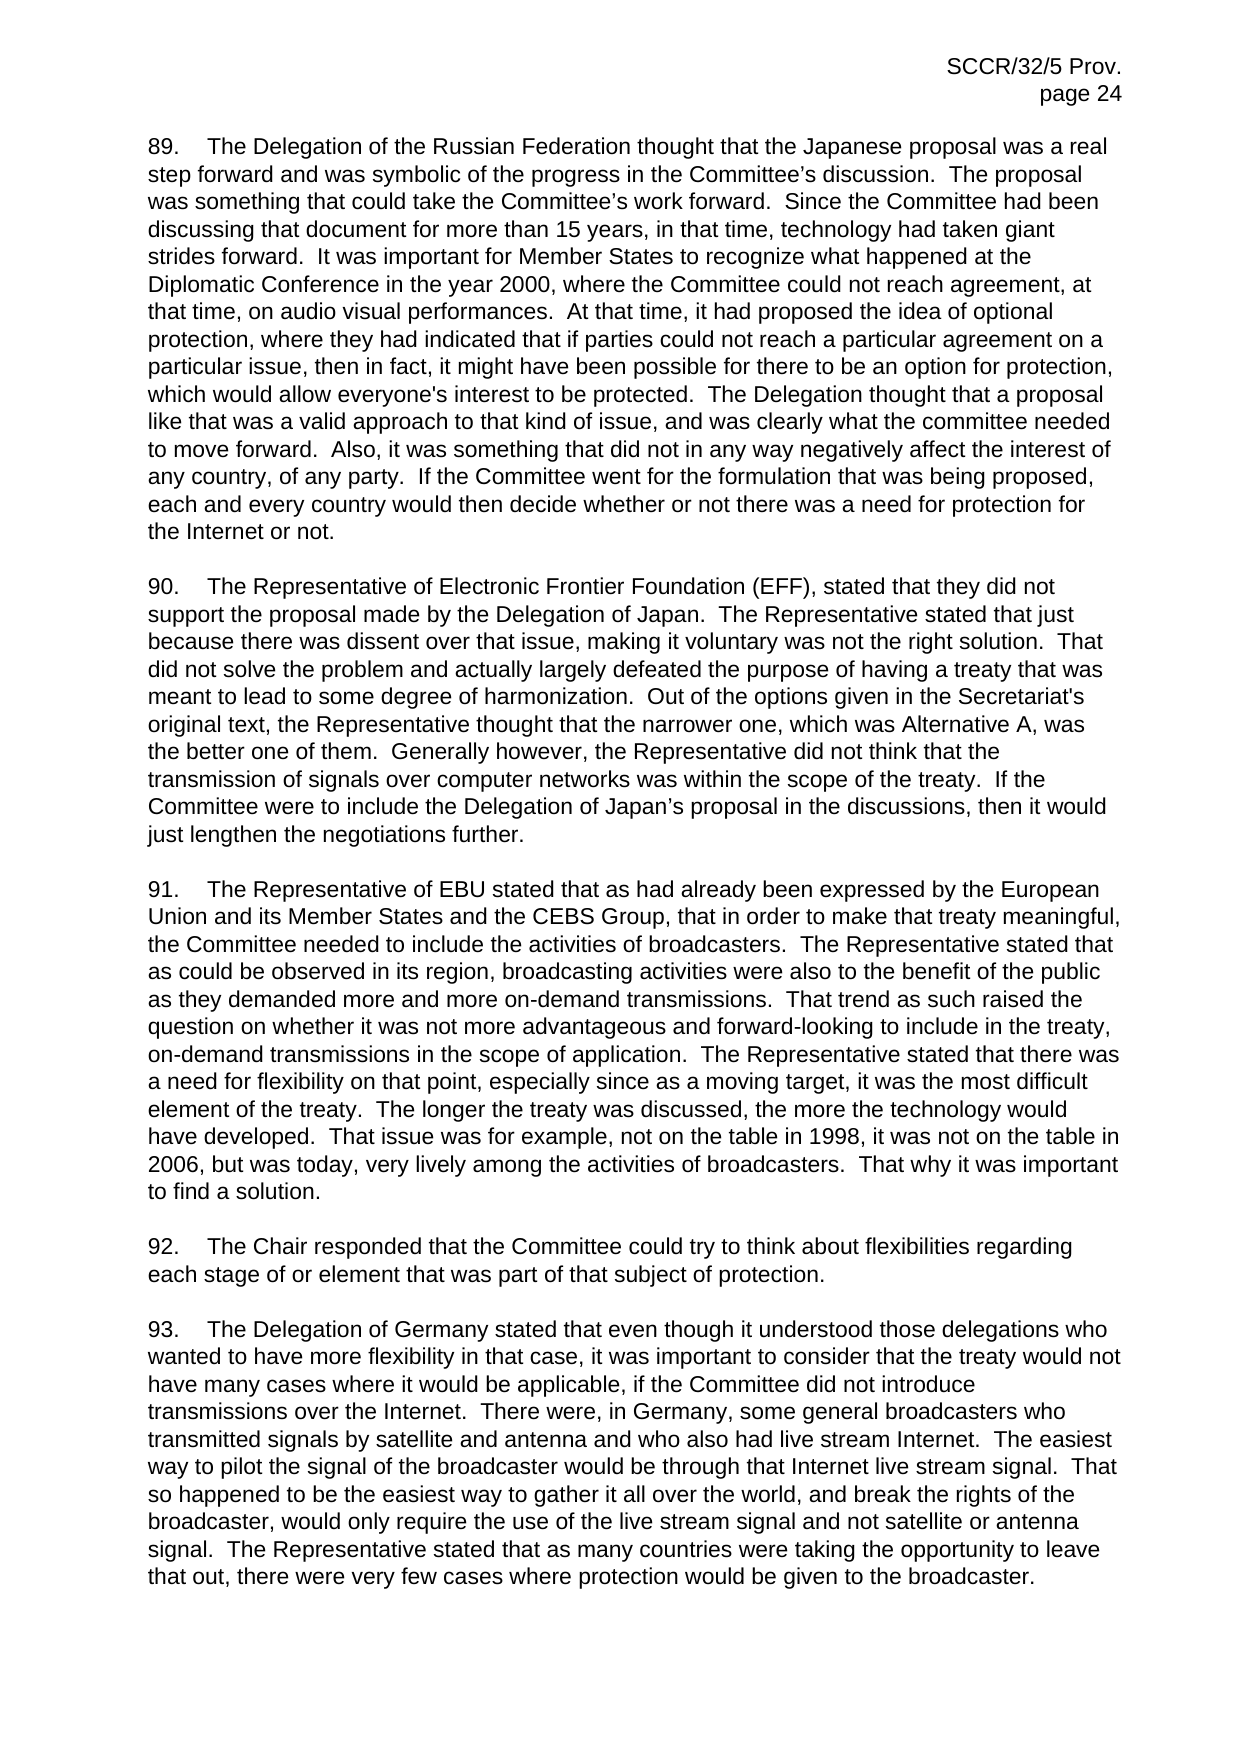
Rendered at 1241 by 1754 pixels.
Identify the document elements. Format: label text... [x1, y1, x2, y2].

list The Delegation of the Russian Federation thought that the Japanese proposal was a real step forward and was symbolic of the progress in the Committee’s discussion. The proposal was something that could take the Committee’s work forward. Since the Committee had been discussing that document for more than 15 years, in that time, technology had taken giant strides forward. It was important for Member States to recognize what happened at the Diplomatic Conference in the year 2000, where the Committee could not reach agreement, at that time, on audio visual performances. At that time, it had proposed the idea of optional protection, where they had indicated that if parties could not reach a particular agreement on a particular issue, then in fact, it might have been possible for there to be an option for protection, which would allow everyone's interest to be protected. The Delegation thought that a proposal like that was a valid approach to that kind of issue, and was clearly what the committee needed to move forward. Also, it was something that did not in any way negatively affect the interest of any country, of any party. If the Committee went for the formulation that was being proposed, each and every country would then decide whether or not there was a need for protection for the Internet or not. [148, 132, 1122, 545]
list The Delegation of Germany stated that even though it understood those delegations who wanted to have more flexibility in that case, it was important to consider that the treaty would not have many cases where it would be applicable, if the Committee did not introduce transmissions over the Internet. There were, in Germany, some general broadcasters who transmitted signals by satellite and antenna and who also had live stream Internet. The easiest way to pilot the signal of the broadcaster would be through that Internet live stream signal. That so happened to be the easiest way to gather it all over the world, and break the rights of the broadcaster, would only require the use of the live stream signal and not satellite or antenna signal. The Representative stated that as many countries were taking the opportunity to leave that out, there were very few cases where protection would be given to the broadcaster. [148, 1315, 1122, 1590]
list The Representative of EBU stated that as had already been expressed by the European Union and its Member States and the CEBS Group, that in order to make that treaty meaningful, the Committee needed to include the activities of broadcasters. The Representative stated that as could be observed in its region, broadcasting activities were also to the benefit of the public as they demanded more and more on-demand transmissions. That trend as such raised the question on whether it was not more advantageous and forward-looking to include in the treaty, on-demand transmissions in the scope of application. The Representative stated that there was a need for flexibility on that point, especially since as a moving target, it was the most difficult element of the treaty. The longer the treaty was discussed, the more the technology would have developed. That issue was for example, not on the table in 1998, it was not on the table in 2006, but was today, very lively among the activities of broadcasters. That why it was important to find a solution. [148, 875, 1122, 1205]
list The Representative of Electronic Frontier Foundation (EFF), stated that they did not support the proposal made by the Delegation of Japan. The Representative stated that just because there was dissent over that issue, making it voluntary was not the right solution. That did not solve the problem and actually largely defeated the purpose of having a treaty that was meant to lead to some degree of harmonization. Out of the options given in the Secretariat's original text, the Representative thought that the narrower one, which was Alternative A, was the better one of them. Generally however, the Representative did not think that the transmission of signals over computer networks was within the scope of the treaty. If the Committee were to include the Delegation of Japan’s proposal in the discussions, then it would just lengthen the negotiations further. [148, 572, 1122, 847]
list The Chair responded that the Committee could try to think about flexibilities regarding each stage of or element that was part of that subject of protection. [148, 1232, 1122, 1287]
